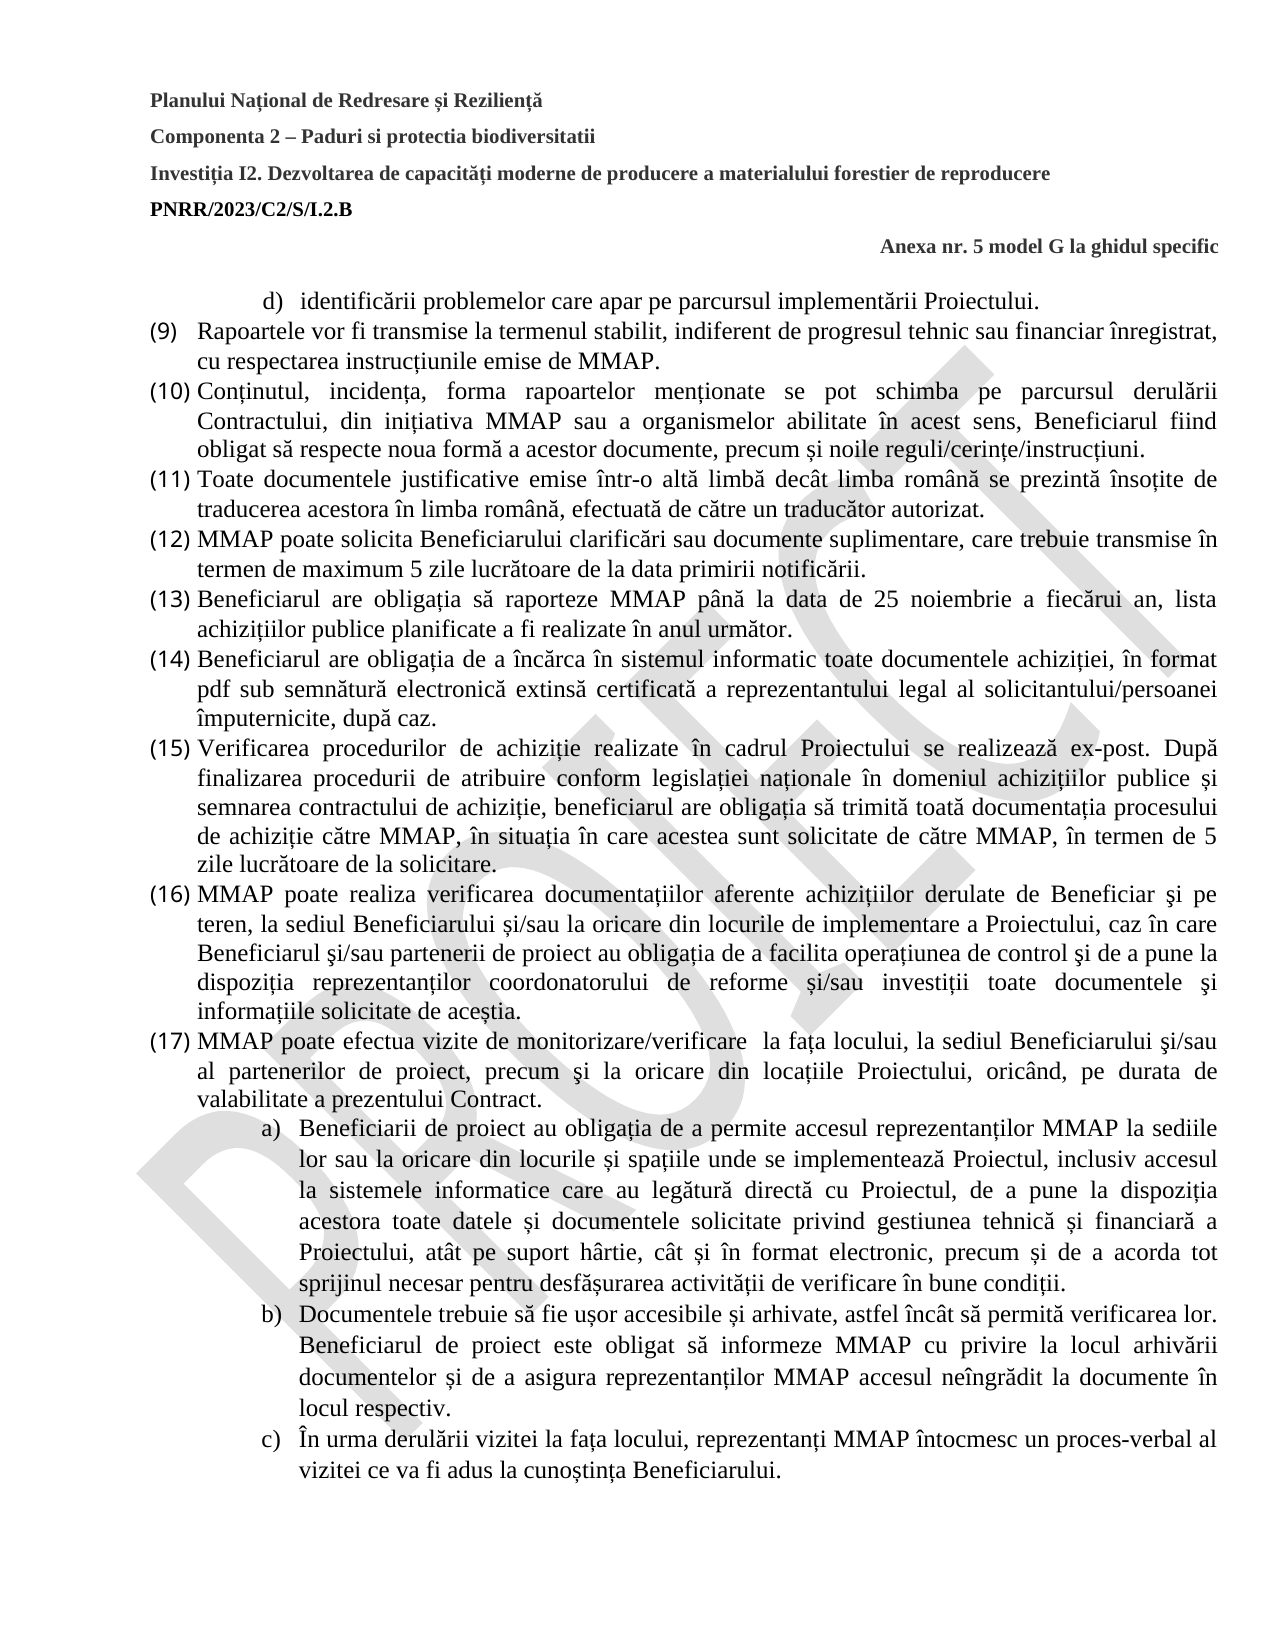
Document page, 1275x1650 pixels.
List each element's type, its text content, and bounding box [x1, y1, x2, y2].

list identificării problemelor care apar pe parcursul implementării Proiectului. [262, 286, 1219, 314]
list Toate documentele justificative emise într-o altă limbă decât limba română se prezintă însoțite de traducerea acestora în limba română, efectuată de către un traducător autorizat. [150, 463, 1219, 523]
list Beneficiarii de proiect au obligația de a permite accesul reprezentanților MMAP la sediile lor sau la oricare din locurile și spațiile unde se implementează Proiectul, inclusiv accesul la sistemele informatice care au legătură directă cu Proiectul, de a pune la dispoziția acestora toate datele și documentele solicitate privind gestiunea tehnică și financiară a Proiectului, atât pe suport hârtie, cât și în format electronic, precum și de a acorda tot sprijinul necesar pentru desfășurarea activității de verificare în bune condiții. [261, 1113, 1219, 1297]
list Verificarea procedurilor de achiziție realizate în cadrul Proiectului se realizează ex-post. După finalizarea procedurii de atribuire conform legislației naționale în domeniul achizițiilor publice și semnarea contractului de achiziție, beneficiarul are obligația să trimită toată documentația procesului de achiziție către MMAP, în situația în care acestea sunt solicitate de către MMAP, în termen de 5 zile lucrătoare de la solicitare. [150, 732, 1219, 878]
list În urma derulării vizitei la fața locului, reprezentanți MMAP întocmesc un proces-verbal al vizitei ce va fi adus la cunoștința Beneficiarului. [261, 1424, 1219, 1483]
list Documentele trebuie să fie ușor accesibile și arhivate, astfel încât să permită verificarea lor. Beneficiarul de proiect este obligat să informeze MMAP cu privire la locul arhivării documentelor și de a asigura reprezentanților MMAP accesul neîngrădit la documente în locul respectiv. [261, 1299, 1219, 1421]
list MMAP poate realiza verificarea documentațiilor aferente achizițiilor derulate de Beneficiar şi pe teren, la sediul Beneficiarului și/sau la oricare din locurile de implementare a Proiectului, caz în care Beneficiarul şi/sau partenerii de proiect au obligația de a facilita operațiunea de control şi de a pune la dispoziția reprezentanților coordonatorului de reforme și/sau investiții toate documentele şi informațiile solicitate de aceștia. [150, 878, 1219, 1024]
list Beneficiarul are obligația de a încărca în sistemul informatic toate documentele achiziției, în format pdf sub semnătură electronică extinsă certificată a reprezentantului legal al solicitantului/persoanei împuternicite, după caz. [150, 643, 1219, 732]
list Conținutul, incidența, forma rapoartelor menționate se pot schimba pe parcursul derulării Contractului, din inițiativa MMAP sau a organismelor abilitate în acest sens, Beneficiarul fiind obligat să respecte noua formă a acestor documente, precum și noile reguli/cerințe/instrucțiuni. [150, 374, 1219, 463]
list MMAP poate solicita Beneficiarului clarificări sau documente suplimentare, care trebuie transmise în termen de maximum 5 zile lucrătoare de la data primirii notificării. [150, 523, 1219, 583]
list MMAP poate efectua vizite de monitorizare/verificare la fața locului, la sediul Beneficiarului şi/sau al partenerilor de proiect, precum şi la oricare din locațiile Proiectului, oricând, pe durata de valabilitate a prezentului Contract. [150, 1024, 1219, 1113]
list Beneficiarul are obligația să raporteze MMAP până la data de 25 noiembrie a fiecărui an, lista achizițiilor publice planificate a fi realizate în anul următor. [150, 583, 1219, 643]
list Rapoartele vor fi transmise la termenul stabilit, indiferent de progresul tehnic sau financiar înregistrat, cu respectarea instrucțiunile emise de MMAP. [150, 314, 1219, 374]
